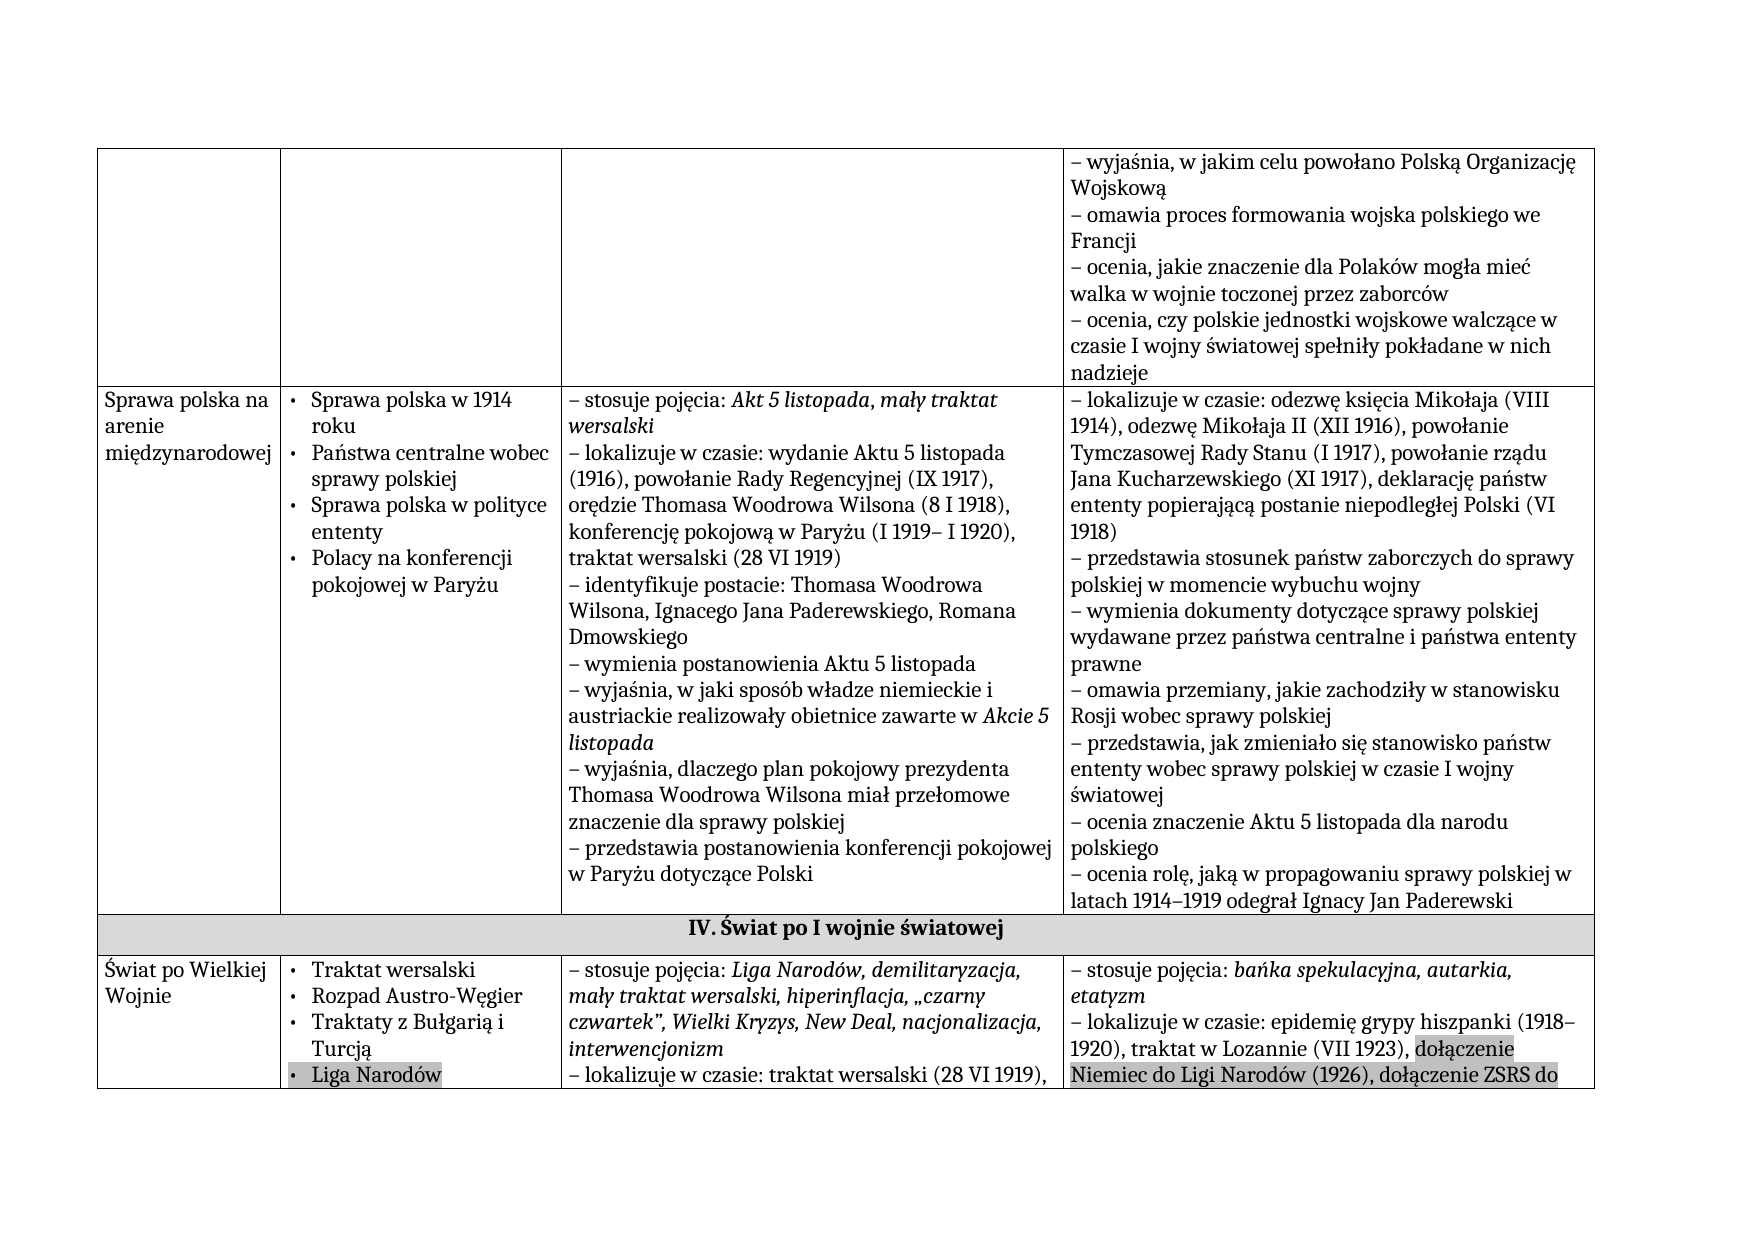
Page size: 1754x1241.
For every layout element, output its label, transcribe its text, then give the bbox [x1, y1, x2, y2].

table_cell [98, 956, 280, 1088]
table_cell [98, 149, 280, 386]
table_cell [1064, 956, 1594, 1088]
table_cell Sprawa polska w 1914 roku Państwa centralne wobec sprawy polskiej Sprawa polska w polityce ententy Polacy na konferencji pokojowej w Paryżu [281, 387, 561, 914]
table_cell – stosuje pojęcia: Akt 5 listopada, mały traktat wersalski – lokalizuje w czasie: wydanie Aktu 5 listopada (1916), powołanie Rady Regencyjnej (IX 1917), orędzie Thomasa Woodrowa Wilsona (8 I 1918), konferencję pokojową w Paryżu (I 1919– I 1920), traktat wersalski (28 VI 1919) – identyfikuje postacie: Thomasa Woodrowa Wilsona, Ignacego Jana Paderewskiego, Romana Dmowskiego – wymienia postanowienia Aktu 5 listopada – wyjaśnia, w jaki sposób władze niemieckie i austriackie realizowały obietnice zawarte w Akcie 5 listopada – wyjaśnia, dlaczego plan pokojowy prezydenta Thomasa Woodrowa Wilsona miał przełomowe znaczenie dla sprawy polskiej – przedstawia postanowienia konferencji pokojowej w Paryżu dotyczące Polski [562, 387, 1063, 914]
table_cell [1064, 149, 1594, 386]
table_cell Sprawa polska na arenie międzynarodowej [98, 387, 280, 914]
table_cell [281, 149, 561, 386]
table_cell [562, 149, 1063, 386]
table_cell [562, 956, 1063, 1088]
table_cell IV. Świat po I wojnie światowej [98, 915, 1594, 955]
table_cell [281, 956, 561, 1088]
table_cell – lokalizuje w czasie: odezwę księcia Mikołaja (VIII 1914), odezwę Mikołaja II (XII 1916), powołanie Tymczasowej Rady Stanu (I 1917), powołanie rządu Jana Kucharzewskiego (XI 1917), deklarację państw ententy popierającą postanie niepodległej Polski (VI 1918) – przedstawia stosunek państw zaborczych do sprawy polskiej w momencie wybuchu wojny – wymienia dokumenty dotyczące sprawy polskiej wydawane przez państwa centralne i państwa ententy prawne – omawia przemiany, jakie zachodziły w stanowisku Rosji wobec sprawy polskiej – przedstawia, jak zmieniało się stanowisko państw ententy wobec sprawy polskiej w czasie I wojny światowej – ocenia znaczenie Aktu 5 listopada dla narodu polskiego – ocenia rolę, jaką w propagowaniu sprawy polskiej w latach 1914–1919 odegrał Ignacy Jan Paderewski [1064, 387, 1594, 914]
